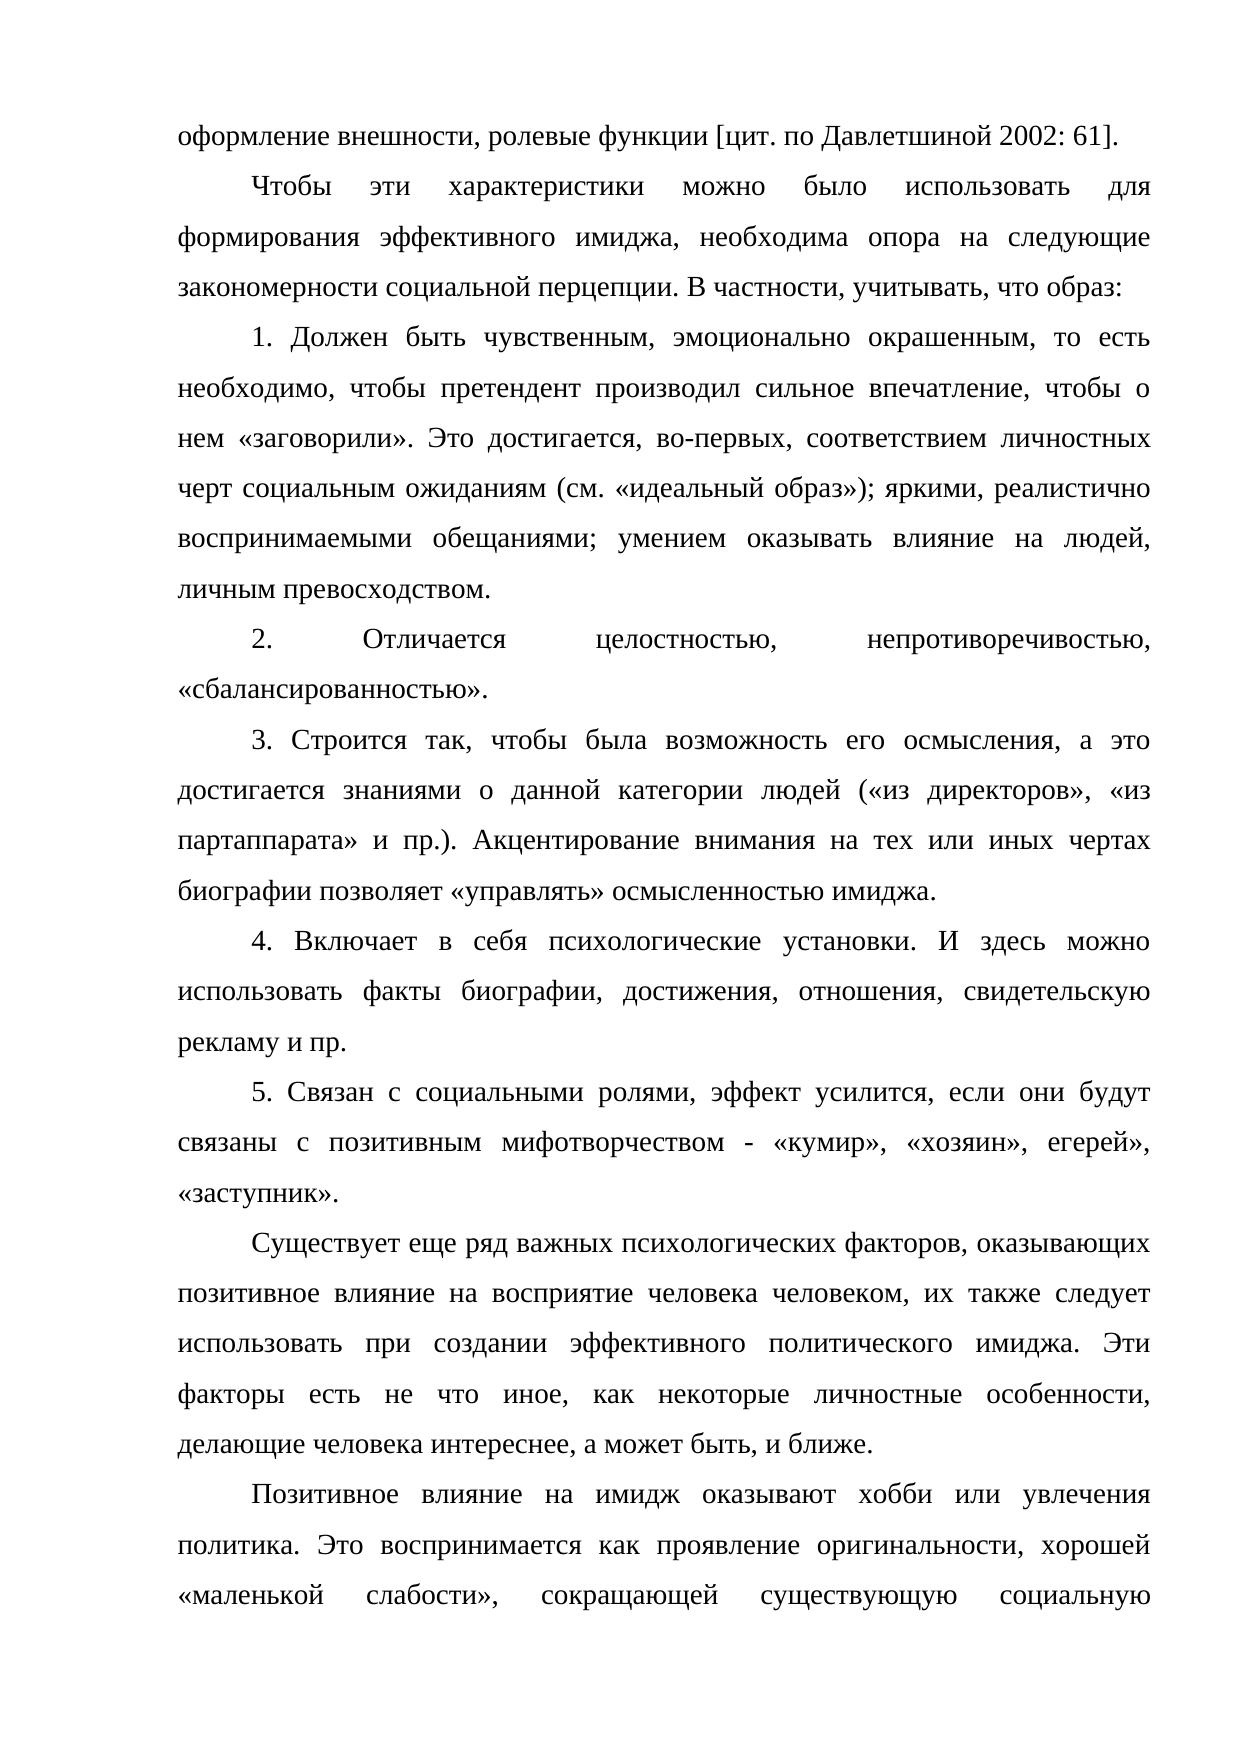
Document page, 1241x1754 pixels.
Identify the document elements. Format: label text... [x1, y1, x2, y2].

text 2. Отличается целостностью, непротиворечивостью, «сбалансированностью». [177, 621, 1152, 705]
text 1. Должен быть чувственным, эмоционально окрашенным, то есть необходимо, чтобы претендент производил сильное впечатление, чтобы о нем «заговорили». Это достигается, во-первых, соответствием личностных черт социальным ожиданиям (см. «идеальный образ»); яркими, реалистично воспринимаемыми обещаниями; умением оказывать влияние на людей, личным превосходством. [177, 319, 1152, 604]
text Чтобы эти характеристики можно было использовать для формирования эффективного имиджа, необходима опора на следующие закономерности социальной перцепции. В частности, учитывать, что образ: [177, 168, 1152, 303]
text 5. Связан с социальными ролями, эффект усилится, если они будут связаны с позитивным мифотворчеством - «кумир», «хозяин», егерей», «заступник». [177, 1074, 1152, 1208]
text Существует еще ряд важных психологических факторов, оказывающих позитивное влияние на восприятие человека человеком, их также следует использовать при создании эффективного политического имиджа. Эти факторы есть не что иное, как некоторые личностные особенности, делающие человека интереснее, а может быть, и ближе. [177, 1225, 1152, 1460]
text 4. Включает в себя психологические установки. И здесь можно использовать факты биографии, достижения, отношения, свидетельскую рекламу и пр. [177, 923, 1152, 1057]
text 3. Строится так, чтобы была возможность его осмысления, а это достигается знаниями о данной категории людей («из директоров», «из партаппарата» и пр.). Акцентирование внимания на тех или иных чертах биографии позволяет «управлять» осмысленностью имиджа. [177, 722, 1152, 906]
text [177, 118, 1152, 152]
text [177, 1477, 1152, 1611]
